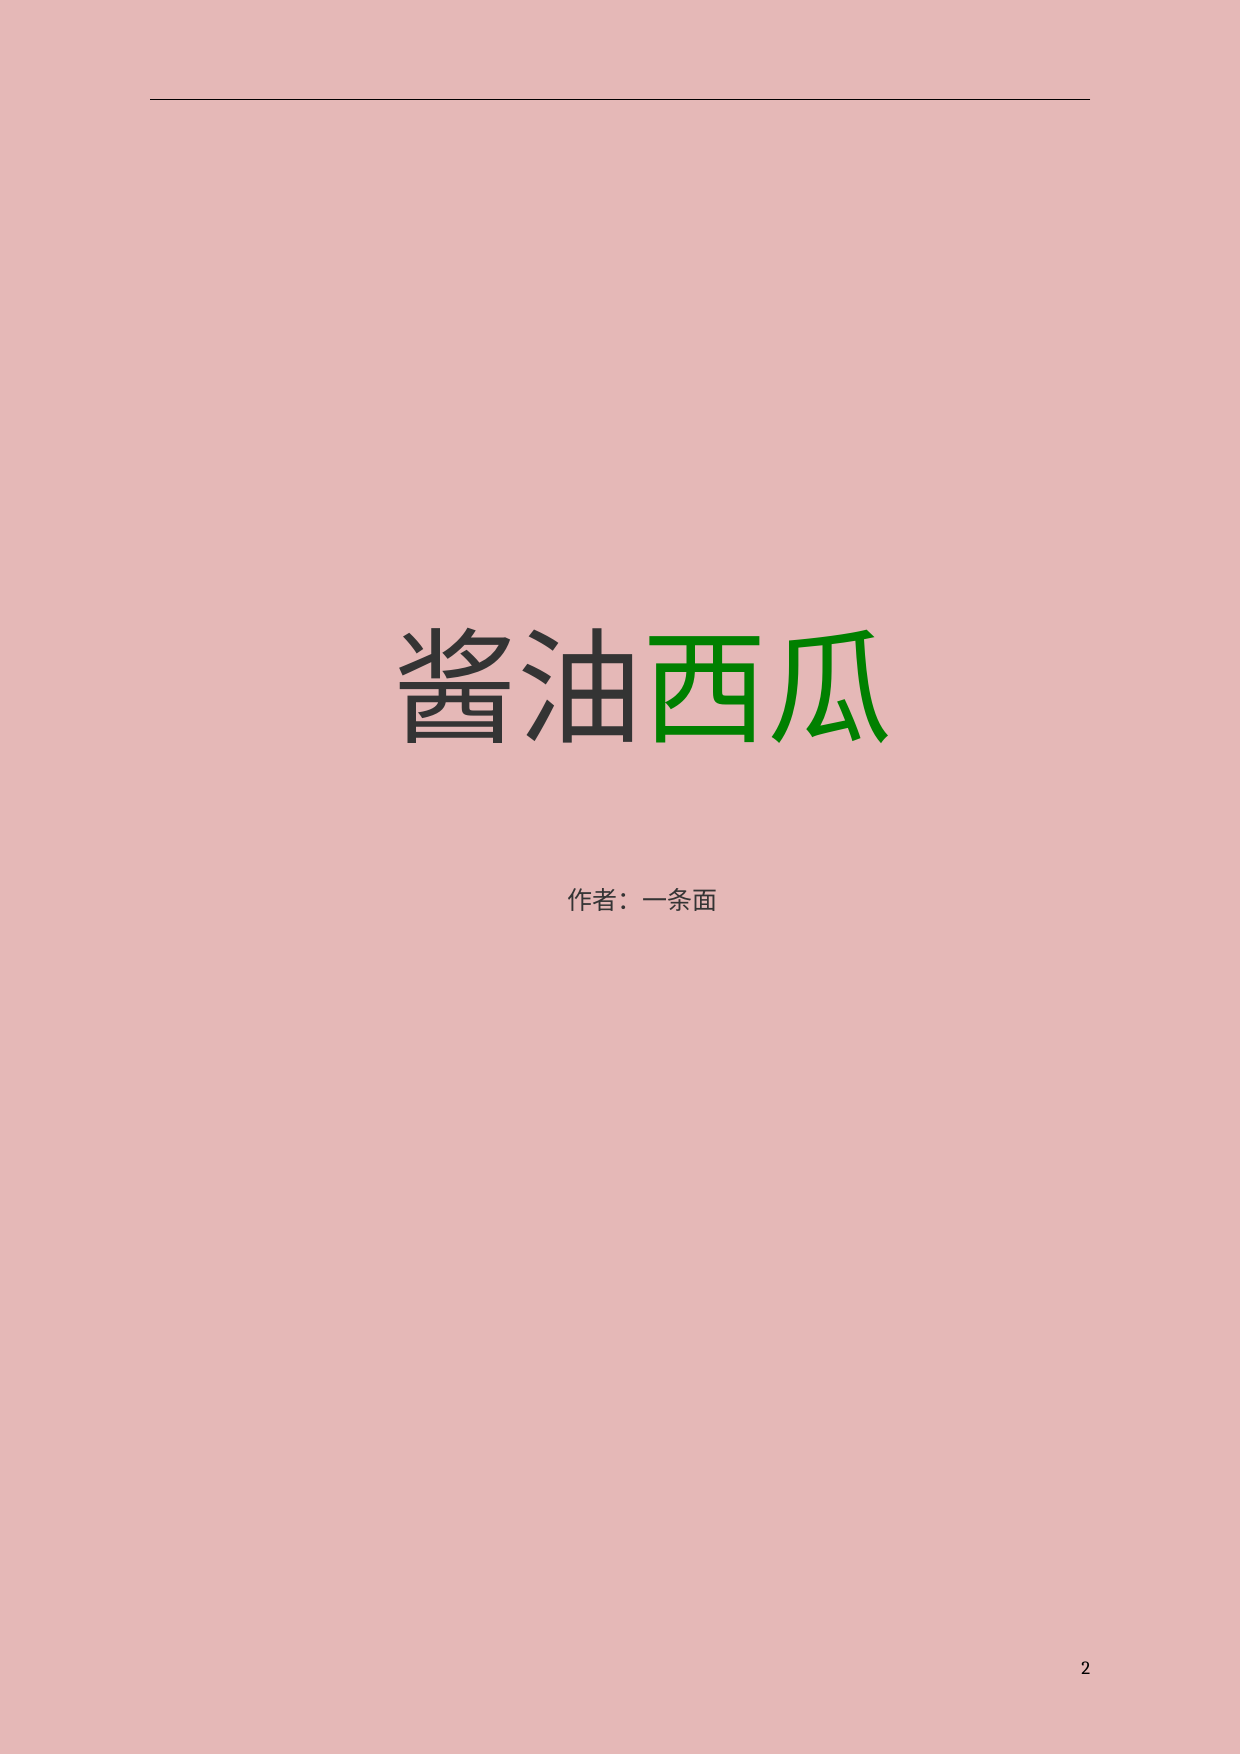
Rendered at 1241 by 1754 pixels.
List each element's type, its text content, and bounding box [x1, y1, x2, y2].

text 酱油西瓜 [150, 568, 1090, 789]
text 作者：一条面 [150, 877, 1090, 921]
